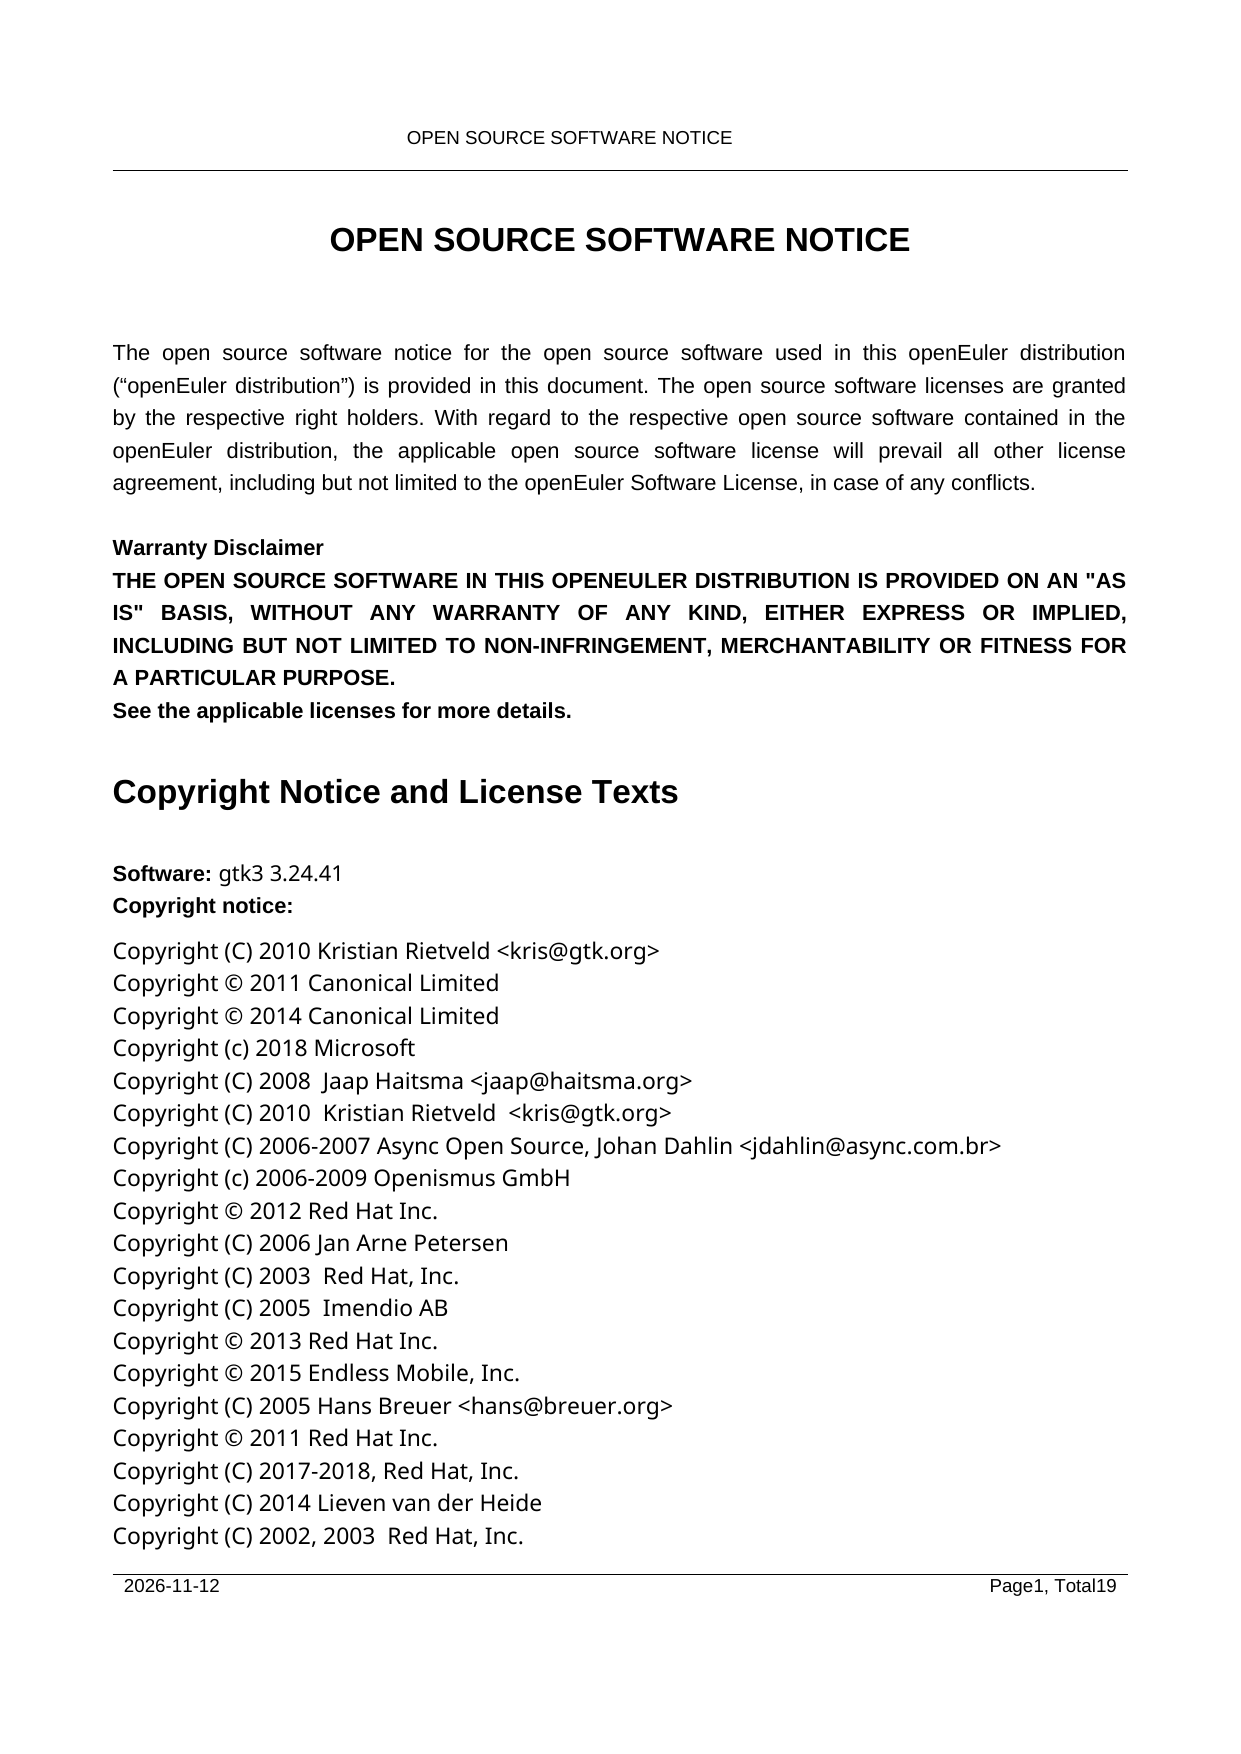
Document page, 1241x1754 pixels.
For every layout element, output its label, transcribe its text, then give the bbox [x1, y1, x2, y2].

text THE OPEN SOURCE SOFTWARE IN THIS OPENEULER DISTRIBUTION IS PROVIDED ON AN "AS IS" BASIS, WITHOUT ANY WARRANTY OF ANY KIND, EITHER EXPRESS OR IMPLIED, INCLUDING BUT NOT LIMITED TO NON-INFRINGEMENT, MERCHANTABILITY OR FITNESS FOR A PARTICULAR PURPOSE. See the applicable licenses for more details. [112, 564, 1128, 726]
text The open source software notice for the open source software used in this openEuler distribution (“openEuler distribution”) is provided in this document. The open source software licenses are granted by the respective right holders. With regard to the respective open source software contained in the openEuler distribution, the applicable open source software license will prevail all other license agreement, including but not limited to the openEuler Software License, in case of any conflicts. [112, 336, 1128, 499]
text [112, 934, 1128, 1551]
text Warranty Disclaimer [112, 531, 1128, 564]
text OPEN SOURCE SOFTWARE NOTICE [112, 206, 1128, 271]
title Software: gtk3 3.24.41 [112, 856, 1128, 889]
text Copyright notice: [112, 889, 1128, 921]
text Copyright Notice and License Texts [112, 759, 1128, 824]
